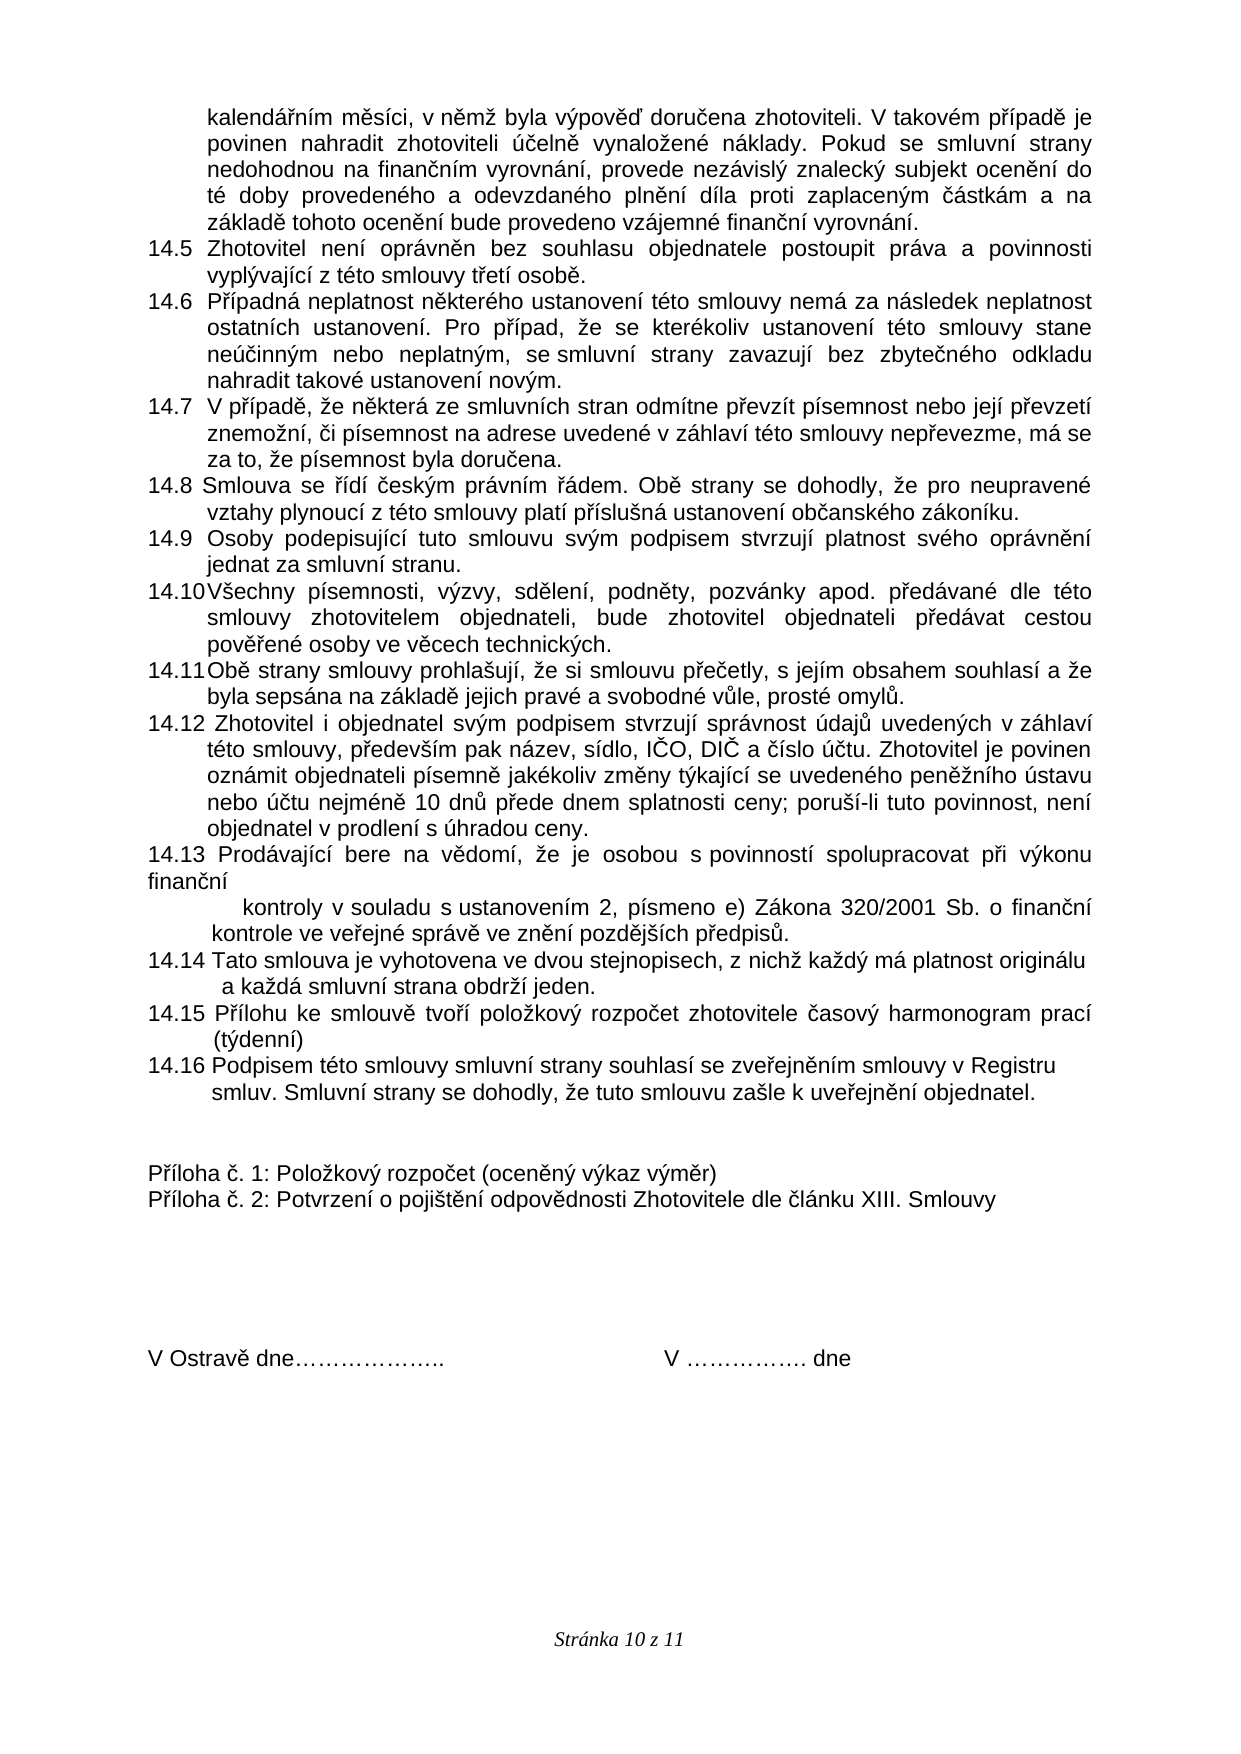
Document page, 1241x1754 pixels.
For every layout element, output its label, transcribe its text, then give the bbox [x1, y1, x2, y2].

text smluv. Smluvní strany se dohodly, že tuto smlouvu zašle k uveřejnění objednatel. [148, 1078, 1092, 1105]
text 14.5 Zhotovitel není oprávněn bez souhlasu objednatele postoupit práva a povinnosti vyplývající z této smlouvy třetí osobě. [148, 235, 1092, 288]
text 14.6 Případná neplatnost některého ustanovení této smlouvy nemá za následek neplatnost ostatních ustanovení. Pro případ, že se kterékoliv ustanovení této smlouvy stane neúčinným nebo neplatným, se smluvní strany zavazují bez zbytečného odkladu nahradit takové ustanovení novým. [148, 288, 1092, 393]
text 14.8 Smlouva se řídí českým právním řádem. Obě strany se dohodly, že pro neupravené vztahy plynoucí z této smlouvy platí příslušná ustanovení občanského zákoníku. [148, 472, 1092, 525]
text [148, 103, 1092, 235]
text 14.9 Osoby podepisující tuto smlouvu svým podpisem stvrzují platnost svého oprávnění jednat za smluvní stranu. [148, 525, 1092, 578]
text V Ostravě dne……………….. V ……………. dne [148, 1344, 1092, 1371]
text 14.16 Podpisem této smlouvy smluvní strany souhlasí se zveřejněním smlouvy v Registru [148, 1052, 1092, 1078]
text 14.13 Prodávající bere na vědomí, že je osobou s povinností spolupracovat při výkonu finanční kontroly v souladu s ustanovením 2, písmeno e) Zákona 320/2001 Sb. o finanční kontrole ve veřejné správě ve znění pozdějších předpisů. [148, 841, 1092, 947]
text Příloha č. 2: Potvrzení o pojištění odpovědnosti Zhotovitele dle článku XIII. Smlouvy [148, 1186, 1092, 1213]
text Příloha č. 1: Položkový rozpočet (oceněný výkaz výměr) [148, 1160, 1092, 1186]
text 14.7 V případě, že některá ze smluvních stran odmítne převzít písemnost nebo její převzetí znemožní, či písemnost na adrese uvedené v záhlaví této smlouvy nepřevezme, má se za to, že písemnost byla doručena. [148, 393, 1092, 472]
text 14.14 Tato smlouva je vyhotovena ve dvou stejnopisech, z nichž každý má platnost originálu a každá smluvní strana obdrží jeden. [148, 947, 1092, 999]
text 14.10 Všechny písemnosti, výzvy, sdělení, podněty, pozvánky apod. předávané dle této smlouvy zhotovitelem objednateli, bude zhotovitel objednateli předávat cestou pověřené osoby ve věcech technických. [148, 578, 1092, 657]
text 14.11 Obě strany smlouvy prohlašují, že si smlouvu přečetly, s jejím obsahem souhlasí a že byla sepsána na základě jejich pravé a svobodné vůle, prosté omylů. [148, 657, 1092, 709]
text 14.12 Zhotovitel i objednatel svým podpisem stvrzují správnost údajů uvedených v záhlaví této smlouvy, především pak název, sídlo, IČO, DIČ a číslo účtu. Zhotovitel je povinen oznámit objednateli písemně jakékoliv změny týkající se uvedeného peněžního ústavu nebo účtu nejméně 10 dnů přede dnem splatnosti ceny; poruší-li tuto povinnost, není objednatel v prodlení s úhradou ceny. [148, 709, 1092, 841]
text 14.15 Přílohu ke smlouvě tvoří položkový rozpočet zhotovitele časový harmonogram prací (týdenní) [148, 999, 1092, 1052]
